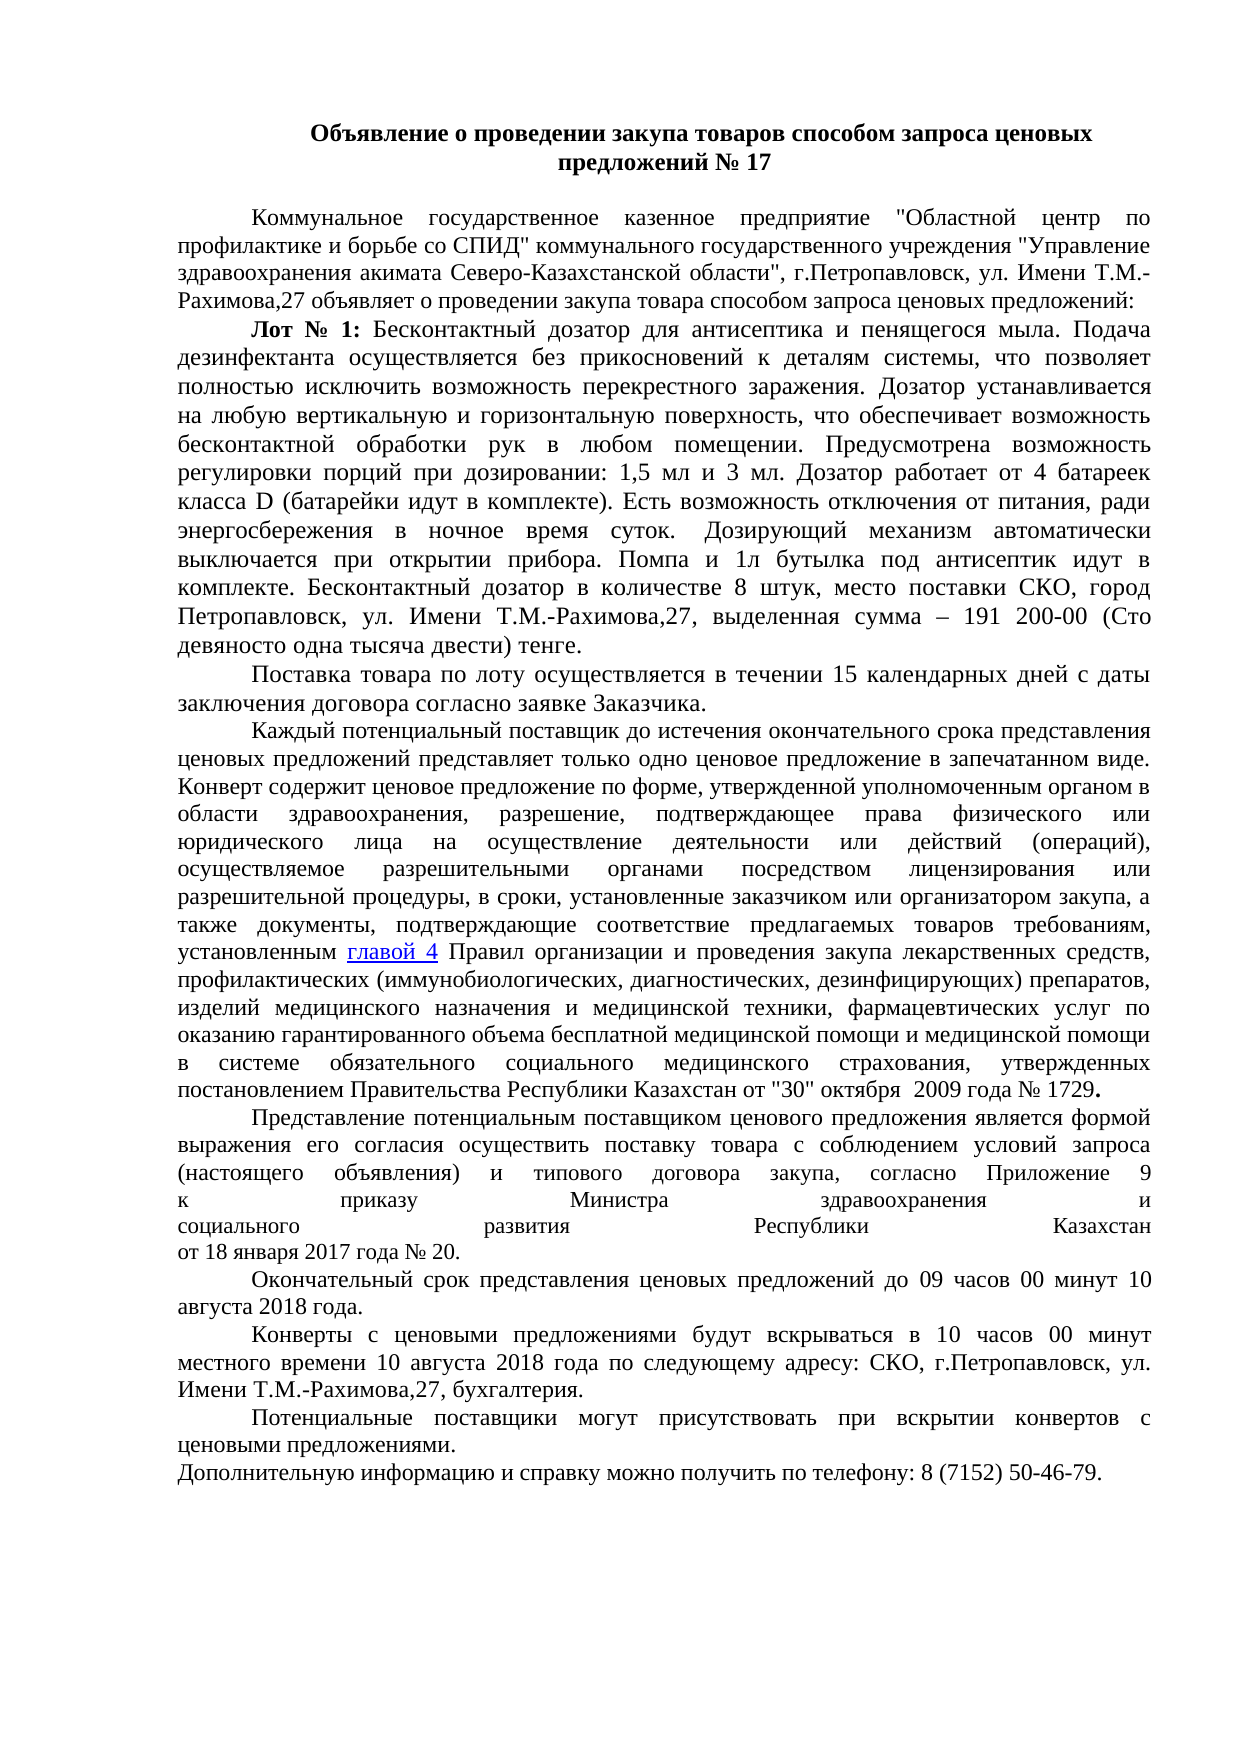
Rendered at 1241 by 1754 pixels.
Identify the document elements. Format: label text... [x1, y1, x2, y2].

text Каждый потенциальный поставщик до истечения окончательного срока представления ценовых предложений представляет только одно ценовое предложение в запечатанном виде. Конверт содержит ценовое предложение по форме, утвержденной уполномоченным органом в области здравоохранения, разрешение, подтверждающее права физического или юридического лица на осуществление деятельности или действий (операций), осуществляемое разрешительными органами посредством лицензирования или разрешительной процедуры, в сроки, установленные заказчиком или организатором закупа, а также документы, подтверждающие соответствие предлагаемых товаров требованиям, установленным главой 4 Правил организации и проведения закупа лекарственных средств, профилактических (иммунобиологических, диагностических, дезинфицирующих) препаратов, изделий медицинского назначения и медицинской техники, фармацевтических услуг по оказанию гарантированного объема бесплатной медицинской помощи и медицинской помощи в системе обязательного социального медицинского страхования, утвержденных постановлением Правительства Республики Казахстан от "30" октября 2009 года № 1729. [177, 716, 1152, 1103]
text Лот № 1: Бесконтактный дозатор для антисептика и пенящегося мыла. Подача дезинфектанта осуществляется без прикосновений к деталям системы, что позволяет полностью исключить возможность перекрестного заражения. Дозатор устанавливается на любую вертикальную и горизонтальную поверхность, что обеспечивает возможность бесконтактной обработки рук в любом помещении. Предусмотрена возможность регулировки порций при дозировании: 1,5 мл и 3 мл. Дозатор работает от 4 батареек класса D (батарейки идут в комплекте). Есть возможность отключения от питания, ради энергосбережения в ночное время суток. Дозирующий механизм автоматически выключается при открытии прибора. Помпа и 1л бутылка под антисептик идут в комплекте. Бесконтактный дозатор в количестве 8 штук, место поставки СКО, город Петропавловск, ул. Имени Т.М.-Рахимова,27, выделенная сумма – 191 200-00 (Сто девяносто одна тысяча двести) тенге. [177, 314, 1152, 659]
text Поставка товара по лоту осуществляется в течении 15 календарных дней с даты заключения договора согласно заявке Заказчика. [177, 659, 1152, 716]
text Представление потенциальным поставщиком ценового предложения является формой выражения его согласия осуществить поставку товара с соблюдением условий запроса (настоящего объявления) и типового договора закупа, согласно Приложение 9 к приказу Министра здравоохранения и социального развития Республики Казахстан от 18 января 2017 года № 20. [177, 1103, 1152, 1265]
text Коммунальное государственное казенное предприятие "Областной центр по профилактике и борьбе со СПИД" коммунального государственного учреждения "Управление здравоохранения акимата Северо-Казахстанской области", г.Петропавловск, ул. Имени Т.М.-Рахимова,27 объявляет о проведении закупа товара способом запроса ценовых предложений: [177, 203, 1152, 314]
text Дополнительную информацию и справку можно получить по телефону: 8 (7152) 50-46-79. [177, 1458, 1152, 1486]
subtitle Объявление о проведении закупа товаров способом запроса ценовых предложений № 17 [177, 118, 1152, 176]
text Конверты с ценовыми предложениями будут вскрываться в 10 часов 00 минут местного времени 10 августа 2018 года по следующему адресу: СКО, г.Петропавловск, ул. Имени Т.М.-Рахимова,27, бухгалтерия. [177, 1320, 1152, 1403]
text Окончательный срок представления ценовых предложений до 09 часов 00 минут 10 августа 2018 года. [177, 1265, 1152, 1320]
text Потенциальные поставщики могут присутствовать при вскрытии конвертов с ценовыми предложениями. [177, 1403, 1152, 1458]
